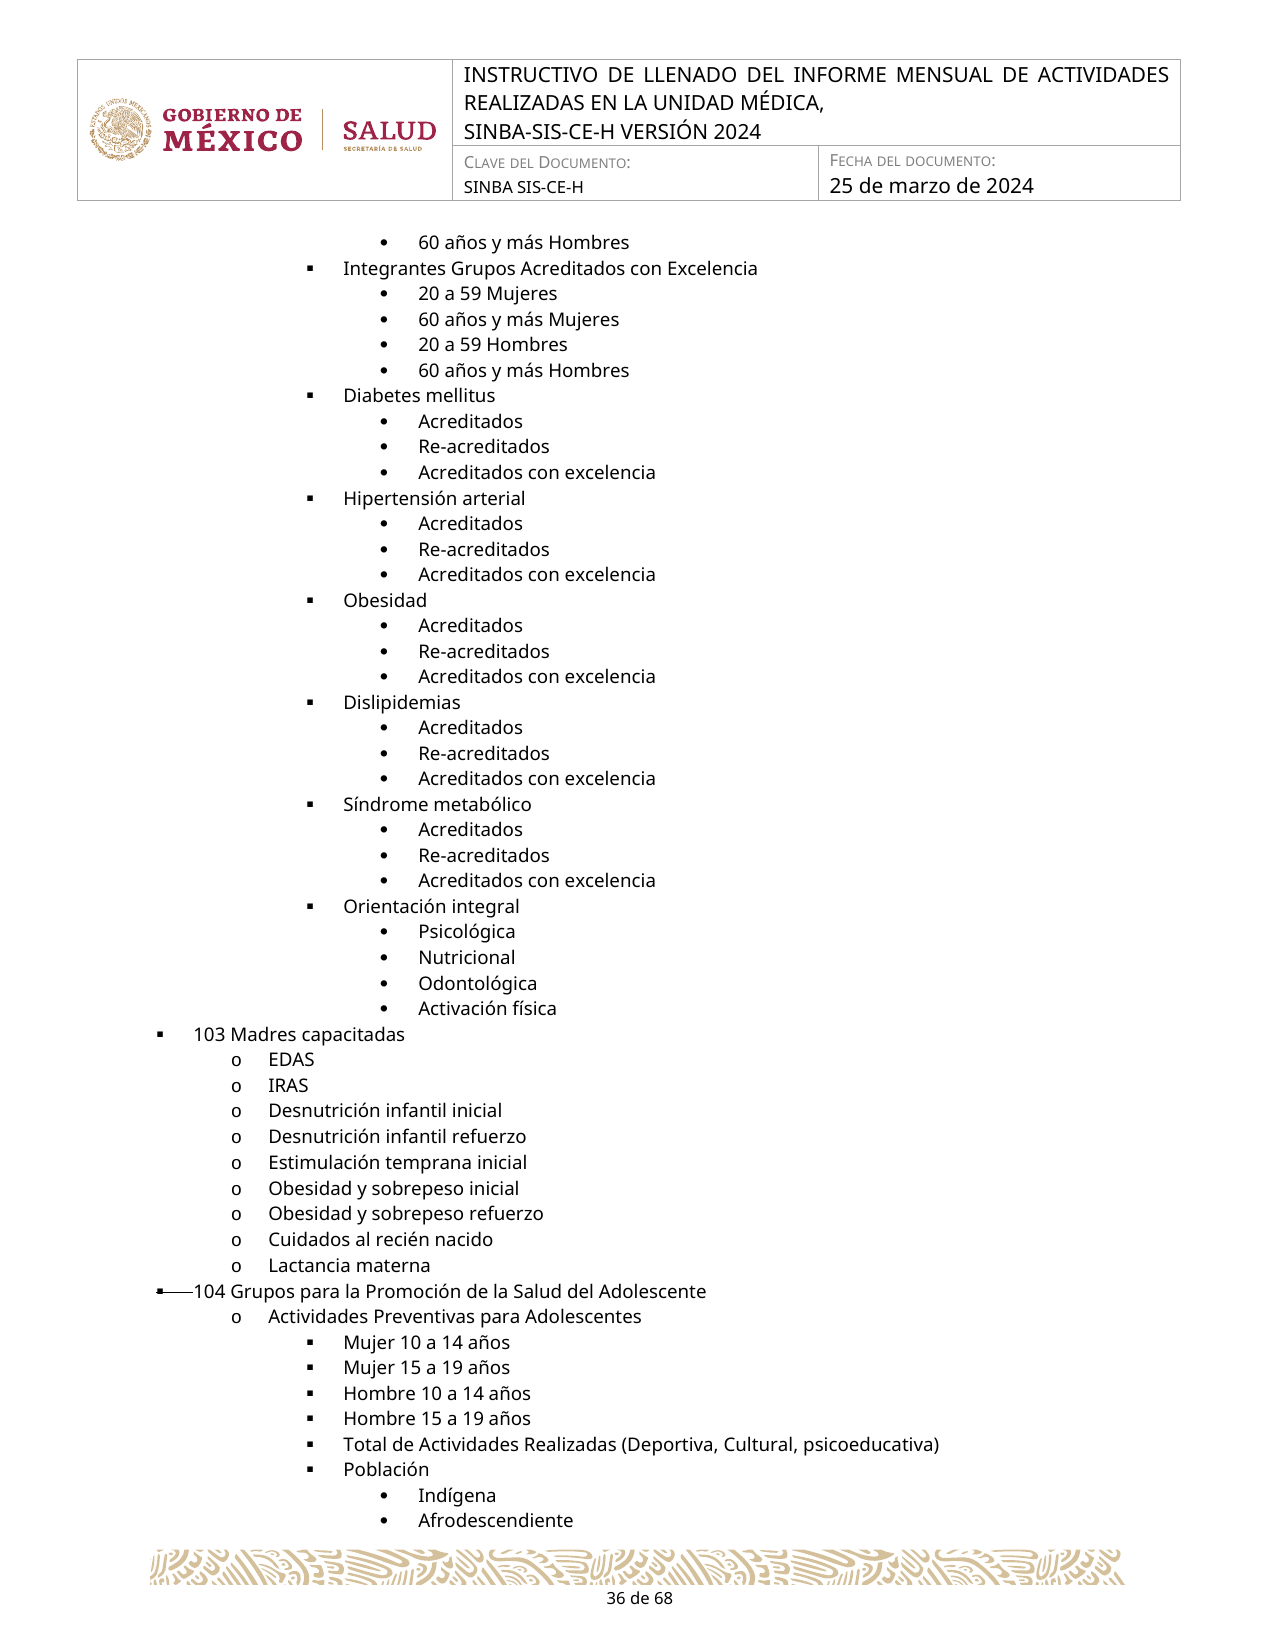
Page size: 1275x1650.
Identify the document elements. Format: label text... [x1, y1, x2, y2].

list Mujer 15 a 19 años [306, 1355, 1157, 1380]
list Estimulación temprana inicial [231, 1149, 1157, 1175]
list Nutricional [381, 944, 1157, 970]
list Indígena [381, 1482, 1157, 1508]
list 60 años y más Hombres [381, 230, 1157, 255]
list Acreditados [381, 612, 1157, 638]
list Activación física [381, 995, 1157, 1021]
list 60 años y más Hombres [381, 357, 1157, 383]
list Actividades Preventivas para Adolescentes [231, 1303, 1157, 1329]
list Lactancia materna [231, 1252, 1157, 1278]
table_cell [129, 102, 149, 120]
list Acreditados con excelencia [381, 766, 1157, 791]
table_cell DE CONSULTA EXTERNA [90, 104, 144, 153]
list Hipertensión arterial [306, 485, 1157, 510]
list 20 a 59 Hombres [381, 332, 1157, 357]
list 104 Grupos para la Promoción de la Salud del Adolescente [156, 1278, 1157, 1303]
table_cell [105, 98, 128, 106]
list Hombre 15 a 19 años [306, 1406, 1157, 1431]
list EDAS [231, 1046, 1157, 1072]
list Total de Actividades Realizadas (Deportiva, Cultural, psicoeducativa) [306, 1431, 1157, 1457]
list Afrodescendiente [381, 1508, 1157, 1533]
list Diabetes mellitus [306, 383, 1157, 408]
list Re-acreditados [381, 638, 1157, 663]
list Síndrome metabólico [306, 791, 1157, 817]
list Acreditados [381, 510, 1157, 536]
list Acreditados [381, 714, 1157, 740]
list Odontológica [381, 970, 1157, 995]
list Mujer 10 a 14 años [306, 1329, 1157, 1355]
list Re-acreditados [381, 740, 1157, 766]
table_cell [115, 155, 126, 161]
list Obesidad y sobrepeso refuerzo [231, 1201, 1157, 1226]
list Integrantes Grupos Acreditados con Excelencia [306, 255, 1157, 281]
list Psicológica [381, 919, 1157, 944]
list Acreditados con excelencia [381, 663, 1157, 689]
list Desnutrición infantil inicial [231, 1098, 1157, 1123]
list Re-acreditados [381, 536, 1157, 561]
list Orientación integral [306, 893, 1157, 919]
list Obesidad y sobrepeso inicial [231, 1175, 1157, 1201]
list 60 años y más Mujeres [381, 306, 1157, 332]
list IRAS [231, 1072, 1157, 1098]
list Acreditados [381, 408, 1157, 434]
list Acreditados [381, 817, 1157, 842]
list Obesidad [306, 587, 1157, 612]
list Acreditados con excelencia [381, 561, 1157, 587]
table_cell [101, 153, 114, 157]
list Dislipidemias [306, 689, 1157, 714]
list Población [306, 1457, 1157, 1482]
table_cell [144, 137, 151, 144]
list Cuidados al recién nacido [231, 1226, 1157, 1252]
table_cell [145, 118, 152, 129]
list Acreditados con excelencia [381, 868, 1157, 893]
list Acreditados con excelencia [381, 459, 1157, 485]
list Re-acreditados [381, 434, 1157, 459]
list Hombre 10 a 14 años [306, 1380, 1157, 1406]
list 20 a 59 Mujeres [381, 281, 1157, 306]
list Re-acreditados [381, 842, 1157, 868]
list 103 Madres capacitadas [156, 1021, 1157, 1046]
list Desnutrición infantil refuerzo [231, 1123, 1157, 1149]
